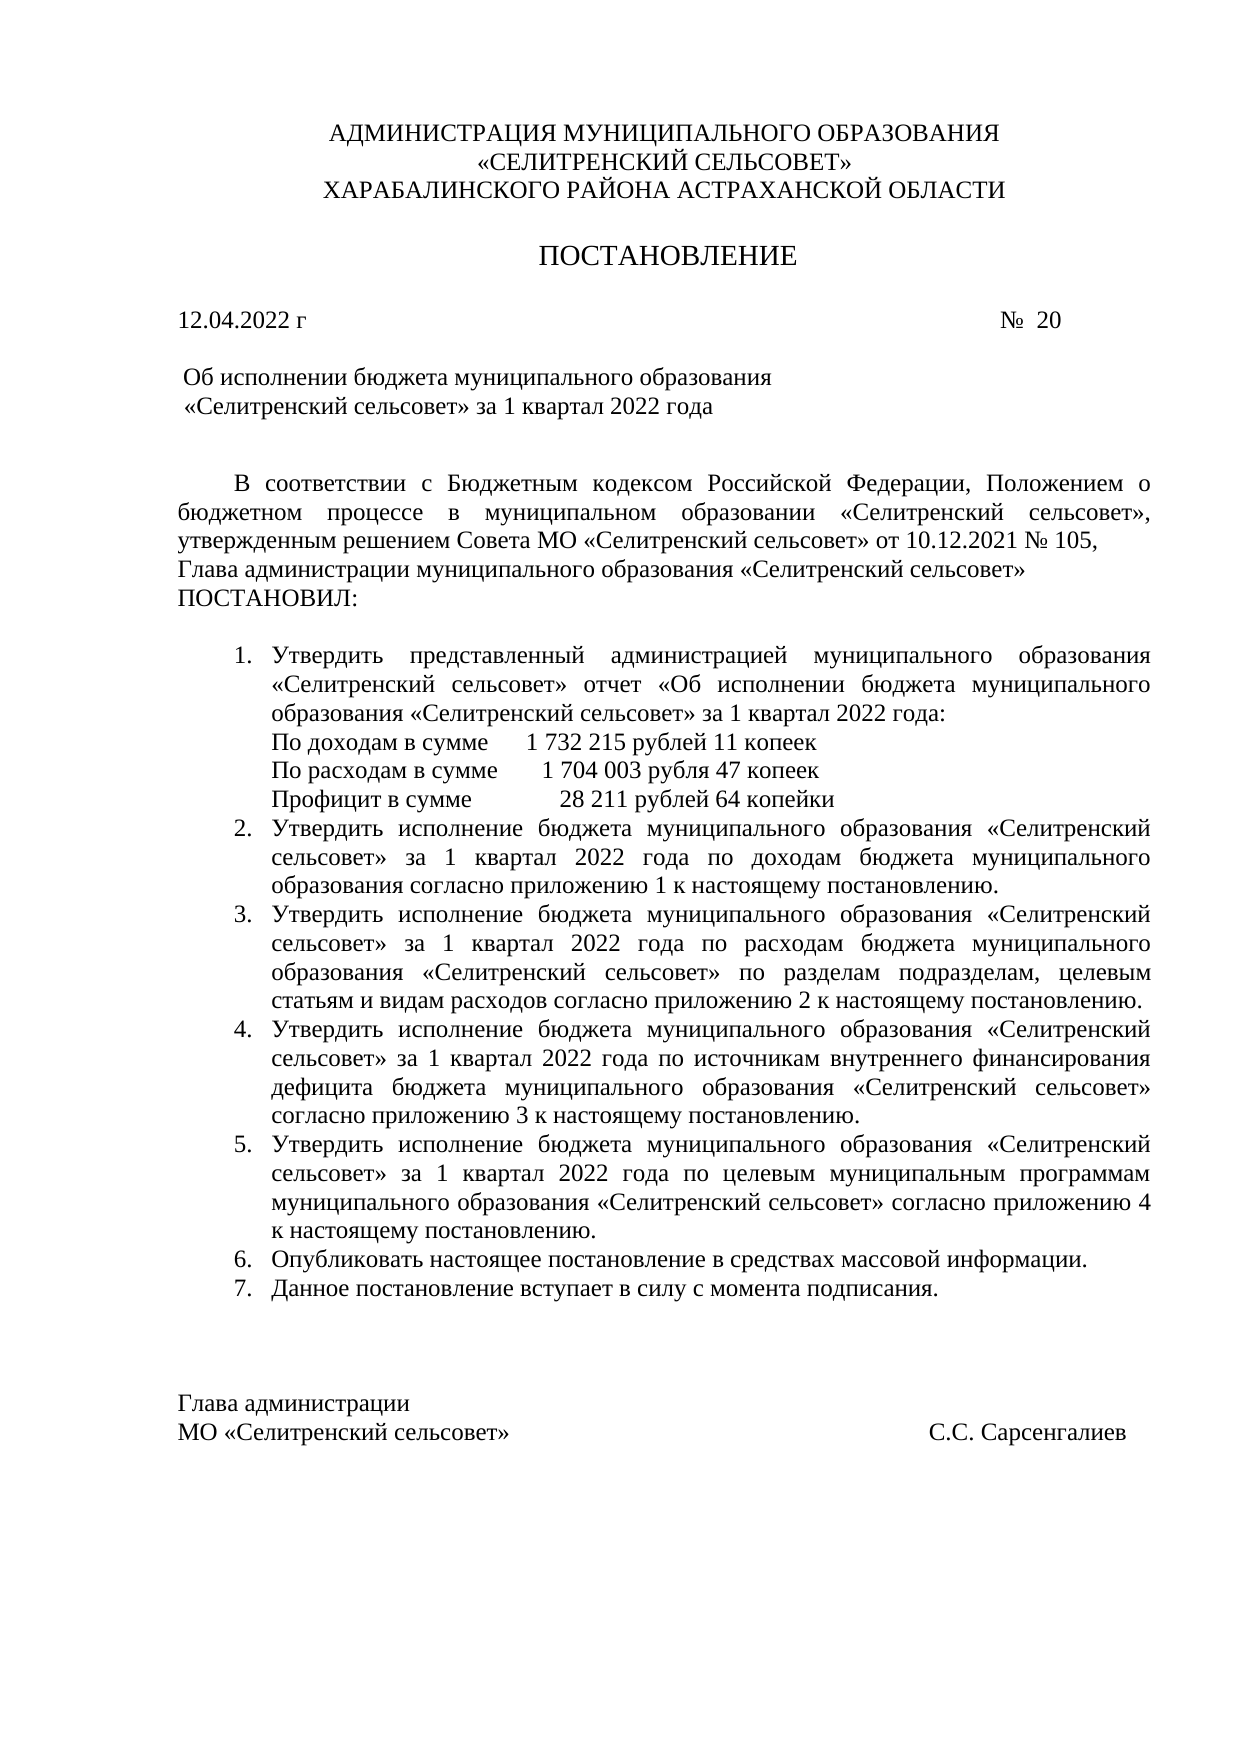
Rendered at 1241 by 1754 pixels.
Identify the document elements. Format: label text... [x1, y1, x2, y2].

text Глава администрации муниципального образования «Селитренский сельсовет» [177, 554, 1152, 583]
text 12.04.2022 г № 20 [177, 305, 1152, 334]
text Об исполнении бюджета муниципального образования [177, 362, 1152, 391]
list Утвердить исполнение бюджета муниципального образования «Селитренский сельсовет» за 1 квартал 2022 года по целевым муниципальным программам муниципального образования «Селитренский сельсовет» согласно приложению 4 к настоящему постановлению. [233, 1129, 1152, 1244]
text ПОСТАНОВЛЕНИЕ [177, 238, 1152, 271]
text В соответствии с Бюджетным кодексом Российской Федерации, Положением о бюджетном процессе в муниципальном образовании «Селитренский сельсовет», утвержденным решением Совета МО «Селитренский сельсовет» от 10.12.2021 № 105, [177, 468, 1152, 554]
text «Селитренский сельсовет» за 1 квартал 2022 года [177, 391, 1152, 420]
list Данное постановление вступает в силу с момента подписания. [233, 1273, 1152, 1302]
text «СЕЛИТРЕНСКИЙ СЕЛЬСОВЕТ» [177, 147, 1152, 176]
text ПОСТАНОВИЛ: [177, 583, 1152, 612]
list Опубликовать настоящее постановление в средствах массовой информации. [233, 1244, 1152, 1273]
text По расходам в сумме 1 704 003 рубля 47 копеек [177, 755, 1152, 784]
text ХАРАБАЛИНСКОГО РАЙОНА АСТРАХАНСКОЙ ОБЛАСТИ [177, 176, 1152, 204]
text Профицит в сумме 28 211 рублей 64 копейки [177, 784, 1152, 813]
text По доходам в сумме 1 732 215 рублей 11 копеек [177, 727, 1152, 755]
list Утвердить исполнение бюджета муниципального образования «Селитренский сельсовет» за 1 квартал 2022 года по расходам бюджета муниципального образования «Селитренский сельсовет» по разделам подразделам, целевым статьям и видам расходов согласно приложению 2 к настоящему постановлению. [233, 899, 1152, 1014]
list Утвердить представленный администрацией муниципального образования «Селитренский сельсовет» отчет «Об исполнении бюджета муниципального образования «Селитренский сельсовет» за 1 квартал 2022 года: [233, 640, 1152, 727]
text Глава администрации [177, 1388, 1152, 1417]
text АДМИНИСТРАЦИЯ МУНИЦИПАЛЬНОГО ОБРАЗОВАНИЯ [177, 118, 1152, 147]
list Утвердить исполнение бюджета муниципального образования «Селитренский сельсовет» за 1 квартал 2022 года по доходам бюджета муниципального образования согласно приложению 1 к настоящему постановлению. [233, 813, 1152, 899]
list Утвердить исполнение бюджета муниципального образования «Селитренский сельсовет» за 1 квартал 2022 года по источникам внутреннего финансирования дефицита бюджета муниципального образования «Селитренский сельсовет» согласно приложению 3 к настоящему постановлению. [233, 1014, 1152, 1129]
text МО «Селитренский сельсовет» С.С. Сарсенгалиев [177, 1417, 1152, 1445]
